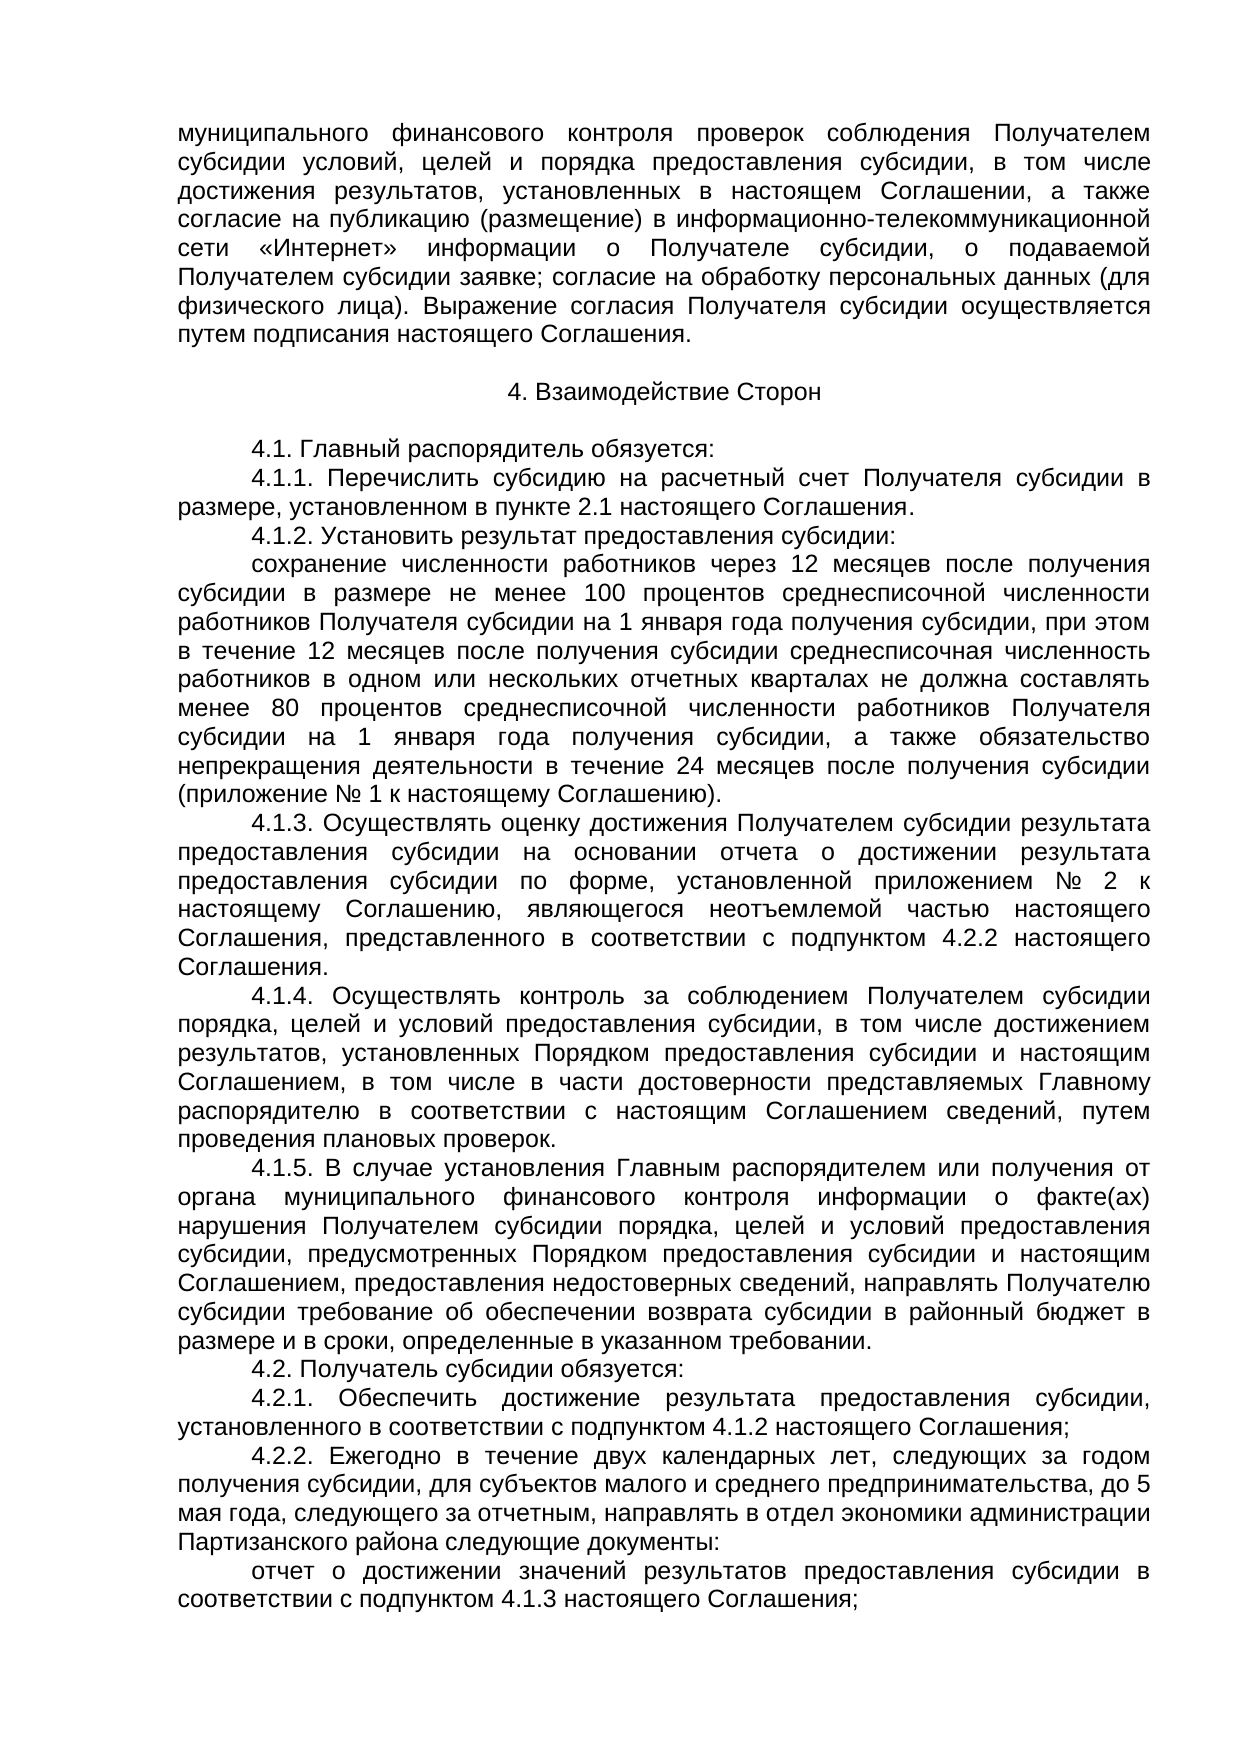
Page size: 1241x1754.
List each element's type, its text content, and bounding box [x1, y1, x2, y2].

text 4.1.2. Установить результат предоставления субсидии: [177, 521, 1152, 549]
text 4.2.1. Обеспечить достижение результата предоставления субсидии, установленного в соответствии с подпунктом 4.1.2 настоящего Соглашения; [177, 1383, 1152, 1441]
text 4.2. Получатель субсидии обязуется: [177, 1354, 1152, 1383]
text 4. Взаимодействие Сторон [177, 377, 1152, 406]
text 4.1.4. Осуществлять контроль за соблюдением Получателем субсидии порядка, целей и условий предоставления субсидии, в том числе достижением результатов, установленных Порядком предоставления субсидии и настоящим Соглашением, в том числе в части достоверности представляемых Главному распорядителю в соответствии с настоящим Соглашением сведений, путем проведения плановых проверок. [177, 981, 1152, 1153]
text 4.1.5. В случае установления Главным распорядителем или получения от органа муниципального финансового контроля информации о факте(ах) нарушения Получателем субсидии порядка, целей и условий предоставления субсидии, предусмотренных Порядком предоставления субсидии и настоящим Соглашением, предоставления недостоверных сведений, направлять Получателю субсидии требование об обеспечении возврата субсидии в районный бюджет в размере и в сроки, определенные в указанном требовании. [177, 1153, 1152, 1354]
text сохранение численности работников через 12 месяцев после получения субсидии в размере не менее 100 процентов среднесписочной численности работников Получателя субсидии на 1 января года получения субсидии, при этом в течение 12 месяцев после получения субсидии среднесписочная численность работников в одном или нескольких отчетных кварталах не должна составлять менее 80 процентов среднесписочной численности работников Получателя субсидии на 1 января года получения субсидии, а также обязательство непрекращения деятельности в течение 24 месяцев после получения субсидии (приложение № 1 к настоящему Соглашению). [177, 549, 1152, 808]
text 4.1.3. Осуществлять оценку достижения Получателем субсидии результата предоставления субсидии на основании отчета о достижении результата предоставления субсидии по форме, установленной приложением № 2 к настоящему Соглашению, являющегося неотъемлемой частью настоящего Соглашения, представленного в соответствии с подпунктом 4.2.2 настоящего Соглашения. [177, 808, 1152, 981]
text 4.1.1. Перечислить субсидию на расчетный счет Получателя субсидии в размере, установленном в пункте 2.1 настоящего Соглашения. [177, 463, 1152, 521]
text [177, 118, 1152, 348]
text 4.2.2. Ежегодно в течение двух календарных лет, следующих за годом получения субсидии, для субъектов малого и среднего предпринимательства, до 5 мая года, следующего за отчетным, направлять в отдел экономики администрации Партизанского района следующие документы: [177, 1441, 1152, 1556]
text 4.1. Главный распорядитель обязуется: [177, 434, 1152, 463]
text отчет о достижении значений результатов предоставления субсидии в соответствии с подпунктом 4.1.3 настоящего Соглашения; [177, 1556, 1152, 1613]
